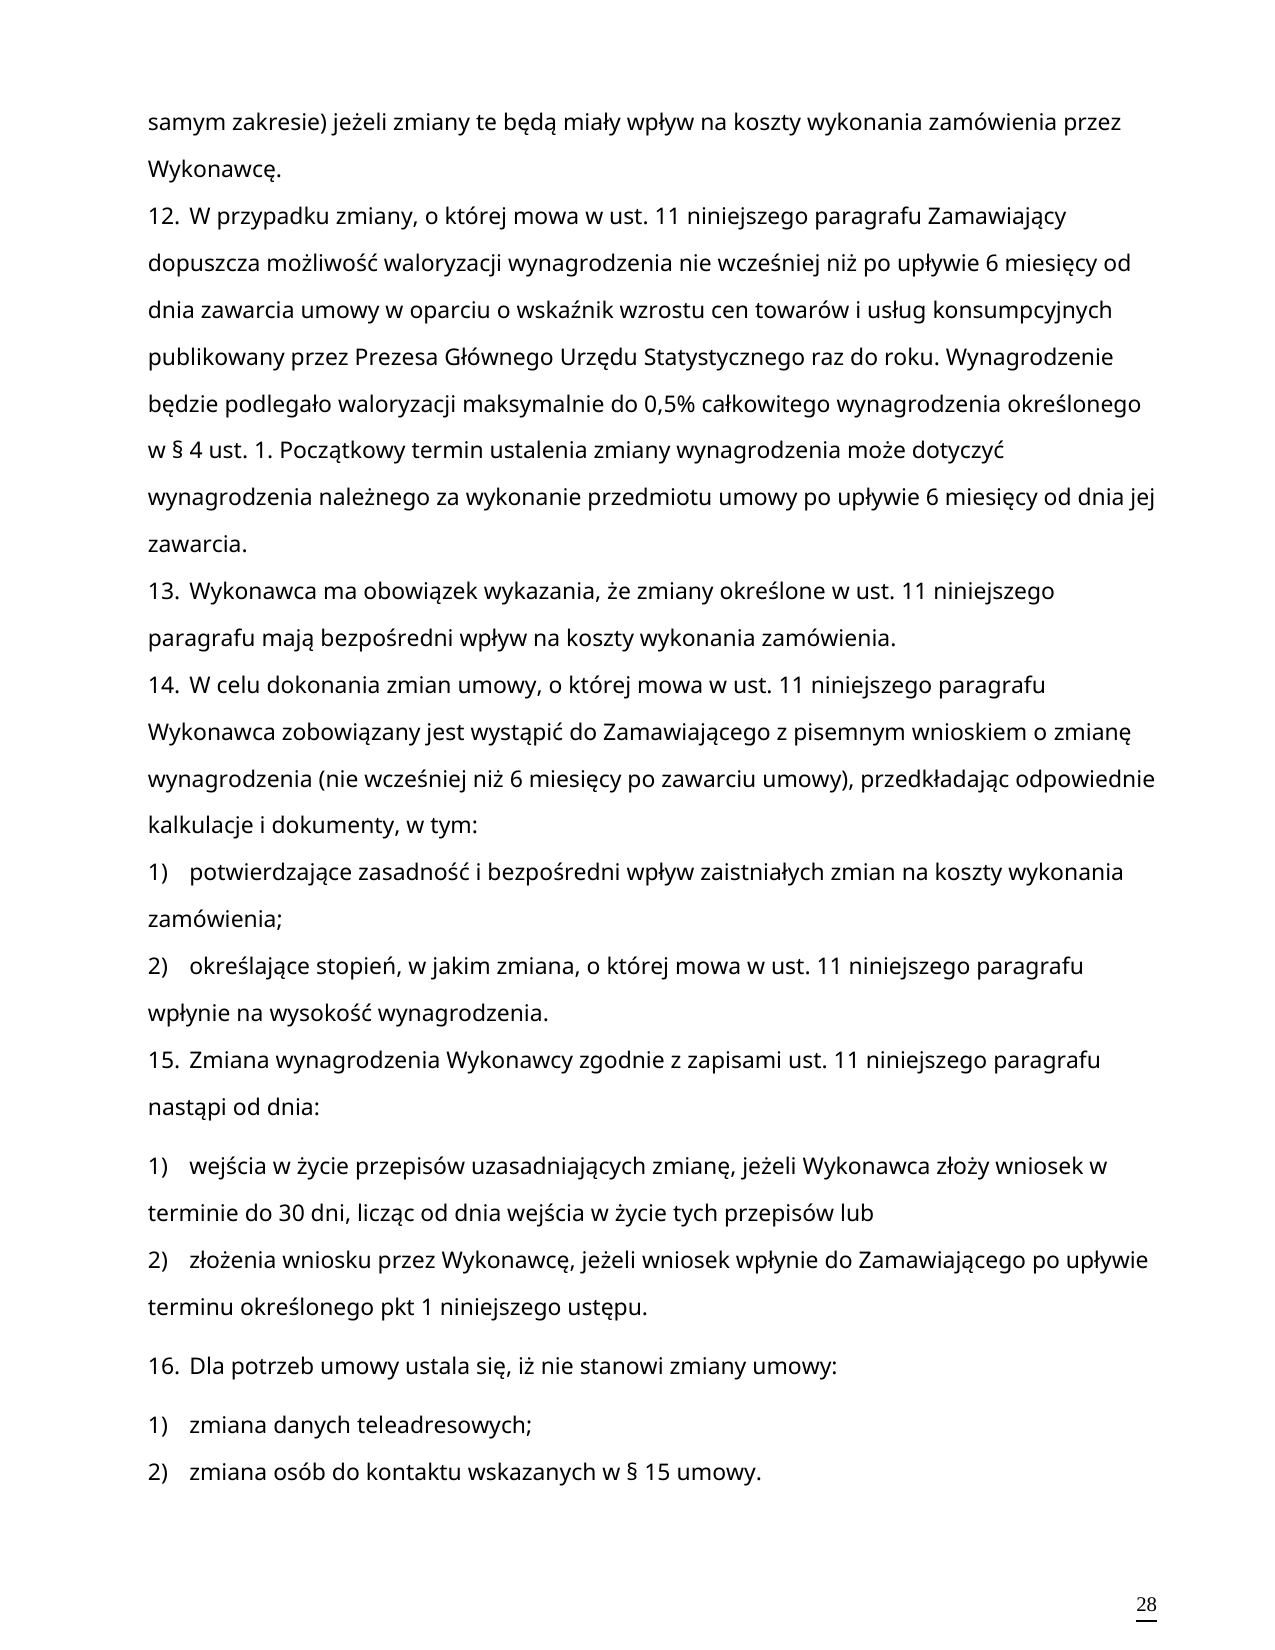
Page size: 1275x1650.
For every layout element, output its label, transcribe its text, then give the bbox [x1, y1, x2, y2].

list wejścia w życie przepisów uzasadniających zmianę, jeżeli Wykonawca złoży wniosek w terminie do 30 dni, licząc od dnia wejścia w życie tych przepisów lub [148, 1150, 1157, 1228]
list Zmiana wynagrodzenia Wykonawcy zgodnie z zapisami ust. 11 niniejszego paragrafu nastąpi od dnia: [148, 1044, 1157, 1122]
list potwierdzające zasadność i bezpośredni wpływ zaistniałych zmian na koszty wykonania zamówienia; [148, 856, 1157, 934]
list złożenia wniosku przez Wykonawcę, jeżeli wniosek wpłynie do Zamawiającego po upływie terminu określonego pkt 1 niniejszego ustępu. [148, 1244, 1157, 1322]
list zmiana osób do kontaktu wskazanych w § 15 umowy. [148, 1456, 1157, 1488]
list określające stopień, w jakim zmiana, o której mowa w ust. 11 niniejszego paragrafu wpłynie na wysokość wynagrodzenia. [148, 950, 1157, 1028]
list Dla potrzeb umowy ustala się, iż nie stanowi zmiany umowy: [148, 1350, 1157, 1381]
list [148, 106, 1157, 184]
list W przypadku zmiany, o której mowa w ust. 11 niniejszego paragrafu Zamawiający dopuszcza możliwość waloryzacji wynagrodzenia nie wcześniej niż po upływie 6 miesięcy od dnia zawarcia umowy w oparciu o wskaźnik wzrostu cen towarów i usług konsumpcyjnych publikowany przez Prezesa Głównego Urzędu Statystycznego raz do roku. Wynagrodzenie będzie podlegało waloryzacji maksymalnie do 0,5% całkowitego wynagrodzenia określonego w § 4 ust. 1. Początkowy termin ustalenia zmiany wynagrodzenia może dotyczyć wynagrodzenia należnego za wykonanie przedmiotu umowy po upływie 6 miesięcy od dnia jej zawarcia. [148, 200, 1157, 559]
list Wykonawca ma obowiązek wykazania, że zmiany określone w ust. 11 niniejszego paragrafu mają bezpośredni wpływ na koszty wykonania zamówienia. [148, 575, 1157, 653]
list zmiana danych teleadresowych; [148, 1409, 1157, 1441]
list W celu dokonania zmian umowy, o której mowa w ust. 11 niniejszego paragrafu Wykonawca zobowiązany jest wystąpić do Zamawiającego z pisemnym wnioskiem o zmianę wynagrodzenia (nie wcześniej niż 6 miesięcy po zawarciu umowy), przedkładając odpowiednie kalkulacje i dokumenty, w tym: [148, 669, 1157, 841]
